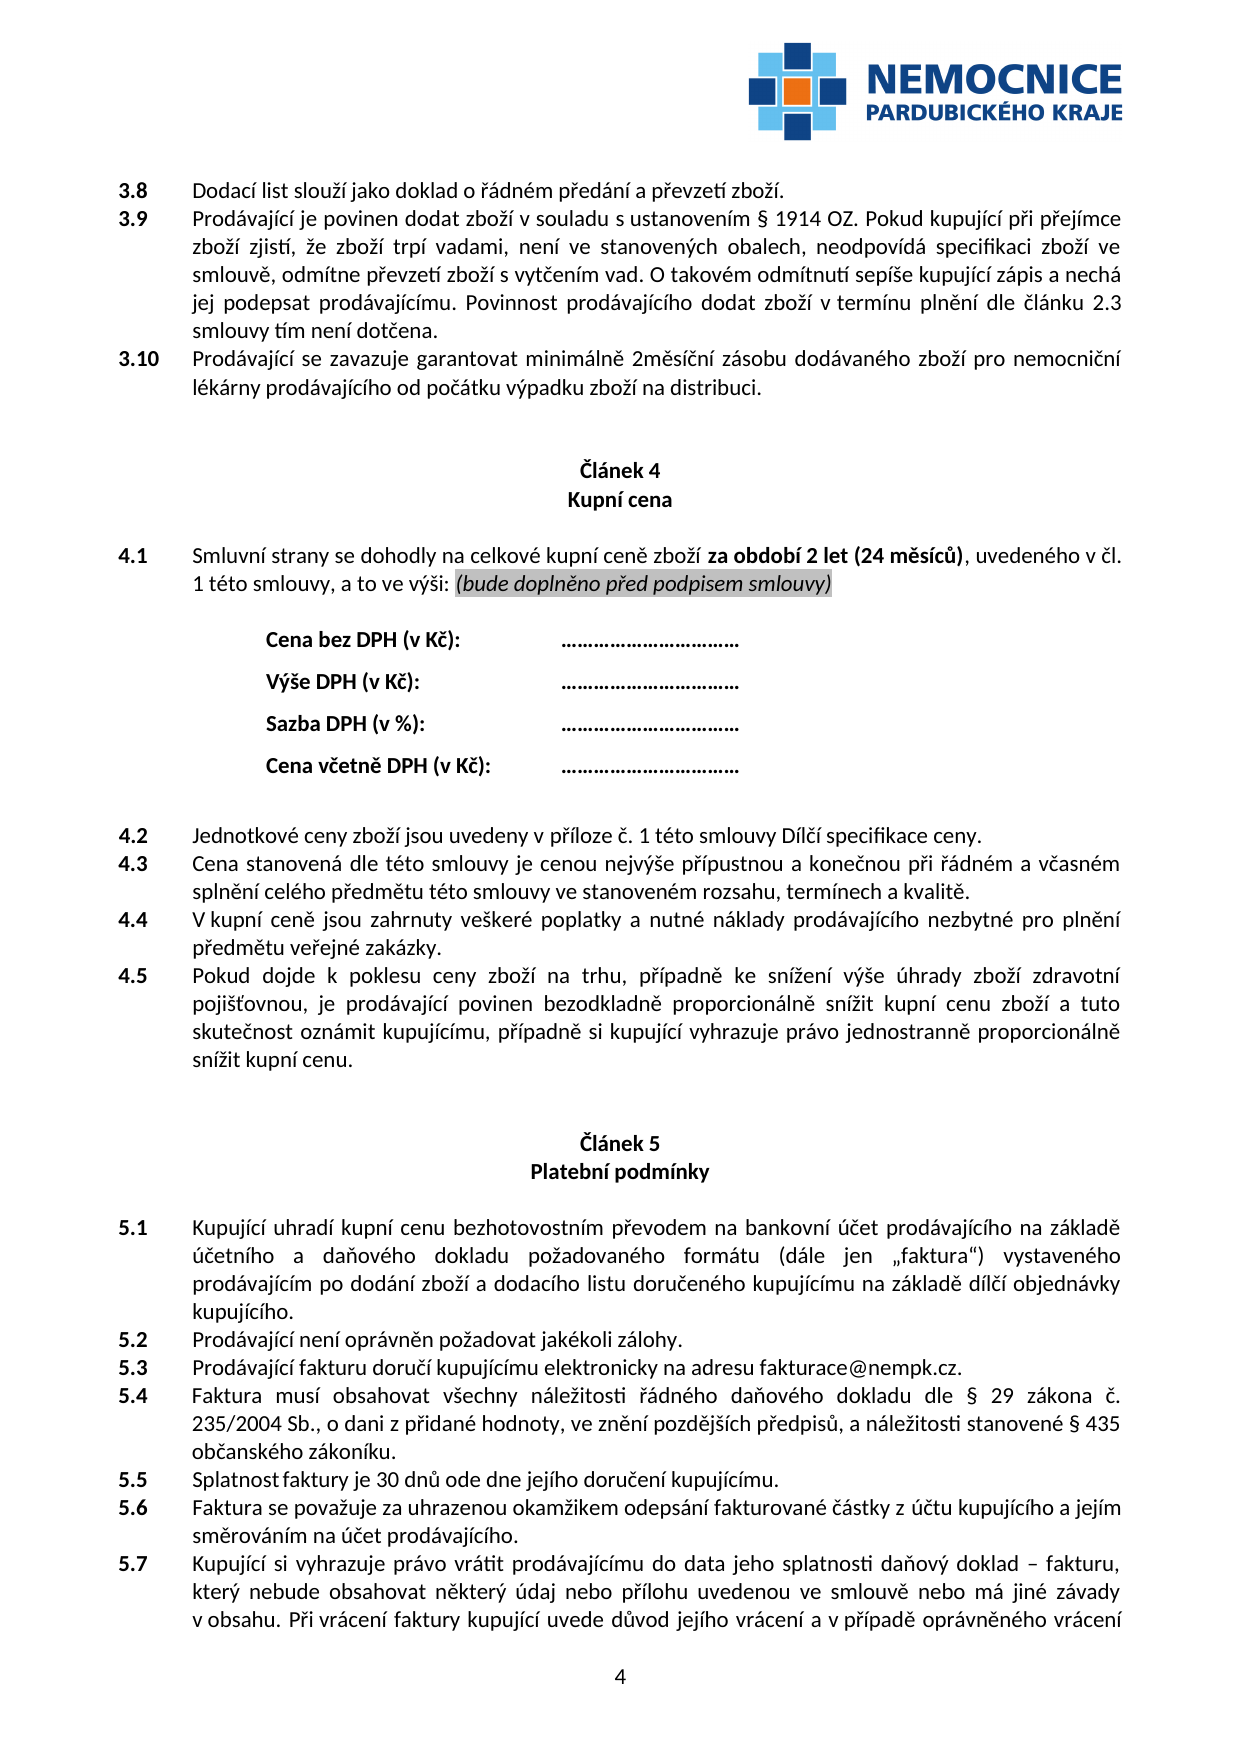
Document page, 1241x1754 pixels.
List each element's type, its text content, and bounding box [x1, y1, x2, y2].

text 4.5 Pokud dojde k poklesu ceny zboží na trhu, případně ke snížení výše úhrady zboží zdravotní pojišťovnou, je prodávající povinen bezodkladně proporcionálně snížit kupní cenu zboží a tuto skutečnost oznámit kupujícímu, případně si kupující vyhrazuje právo jednostranně proporcionálně snížit kupní cenu. [118, 961, 1122, 1073]
text 5.1 Kupující uhradí kupní cenu bezhotovostním převodem na bankovní účet prodávajícího na základě účetního a daňového dokladu požadovaného formátu (dále jen „faktura“) vystaveného prodávajícím po dodání zboží a dodacího listu doručeného kupujícímu na základě dílčí objednávky kupujícího. [118, 1213, 1122, 1325]
text 5.6 Faktura se považuje za uhrazenou okamžikem odepsání fakturované částky z účtu kupujícího a jejím směrováním na účet prodávajícího. [118, 1493, 1122, 1549]
text Článek 4 [118, 457, 1122, 485]
text 4.2 Jednotkové ceny zboží jsou uvedeny v příloze č. 1 této smlouvy Dílčí specifikace ceny. [118, 821, 1122, 849]
text 4.1 Smluvní strany se dohodly na celkové kupní ceně zboží za období 2 let (24 měsíců), uvedeného v čl. 1 této smlouvy, a to ve výši: (bude doplněno před podpisem smlouvy) [118, 541, 1122, 597]
text 4.3 Cena stanovená dle této smlouvy je cenou nejvýše přípustnou a konečnou při řádném a včasném splnění celého předmětu této smlouvy ve stanoveném rozsahu, termínech a kvalitě. [118, 849, 1122, 905]
text Sazba DPH (v %): …………………………… [118, 709, 1122, 737]
text Cena bez DPH (v Kč): …………………………… [118, 625, 1122, 653]
text 3.10 Prodávající se zavazuje garantovat minimálně 2měsíční zásobu dodávaného zboží pro nemocniční lékárny prodávajícího od počátku výpadku zboží na distribuci. [118, 344, 1122, 401]
text Kupní cena [118, 485, 1122, 513]
text Cena včetně DPH (v Kč): …………………………… [118, 751, 1122, 779]
text Platební podmínky [118, 1157, 1122, 1185]
text 5.4 Faktura musí obsahovat všechny náležitosti řádného daňového dokladu dle § 29 zákona č. 235/2004 Sb., o dani z přidané hodnoty, ve znění pozdějších předpisů, a náležitosti stanovené § 435 občanského zákoníku. [118, 1381, 1122, 1465]
picture [747, 41, 1123, 142]
text 3.9 Prodávající je povinen dodat zboží v souladu s ustanovením § 1914 OZ. Pokud kupující při přejímce zboží zjistí, že zboží trpí vadami, není ve stanovených obalech, neodpovídá specifikaci zboží ve smlouvě, odmítne převzetí zboží s vytčením vad. O takovém odmítnutí sepíše kupující zápis a nechá jej podepsat prodávajícímu. Povinnost prodávajícího dodat zboží v termínu plnění dle článku 2.3 smlouvy tím není dotčena. [118, 204, 1122, 344]
text Článek 5 [118, 1129, 1122, 1157]
text 5.3 Prodávající fakturu doručí kupujícímu elektronicky na adresu fakturace@nempk.cz. [118, 1353, 1122, 1381]
text 4.4 V kupní ceně jsou zahrnuty veškeré poplatky a nutné náklady prodávajícího nezbytné pro plnění předmětu veřejné zakázky. [118, 905, 1122, 961]
text 5.2 Prodávající není oprávněn požadovat jakékoli zálohy. [118, 1325, 1122, 1353]
text 3.8 Dodací list slouží jako doklad o řádném předání a převzetí zboží. [118, 176, 1122, 204]
text 5.5 Splatnost faktury je 30 dnů ode dne jejího doručení kupujícímu. [118, 1465, 1122, 1493]
text Výše DPH (v Kč): …………………………… [118, 667, 1122, 695]
